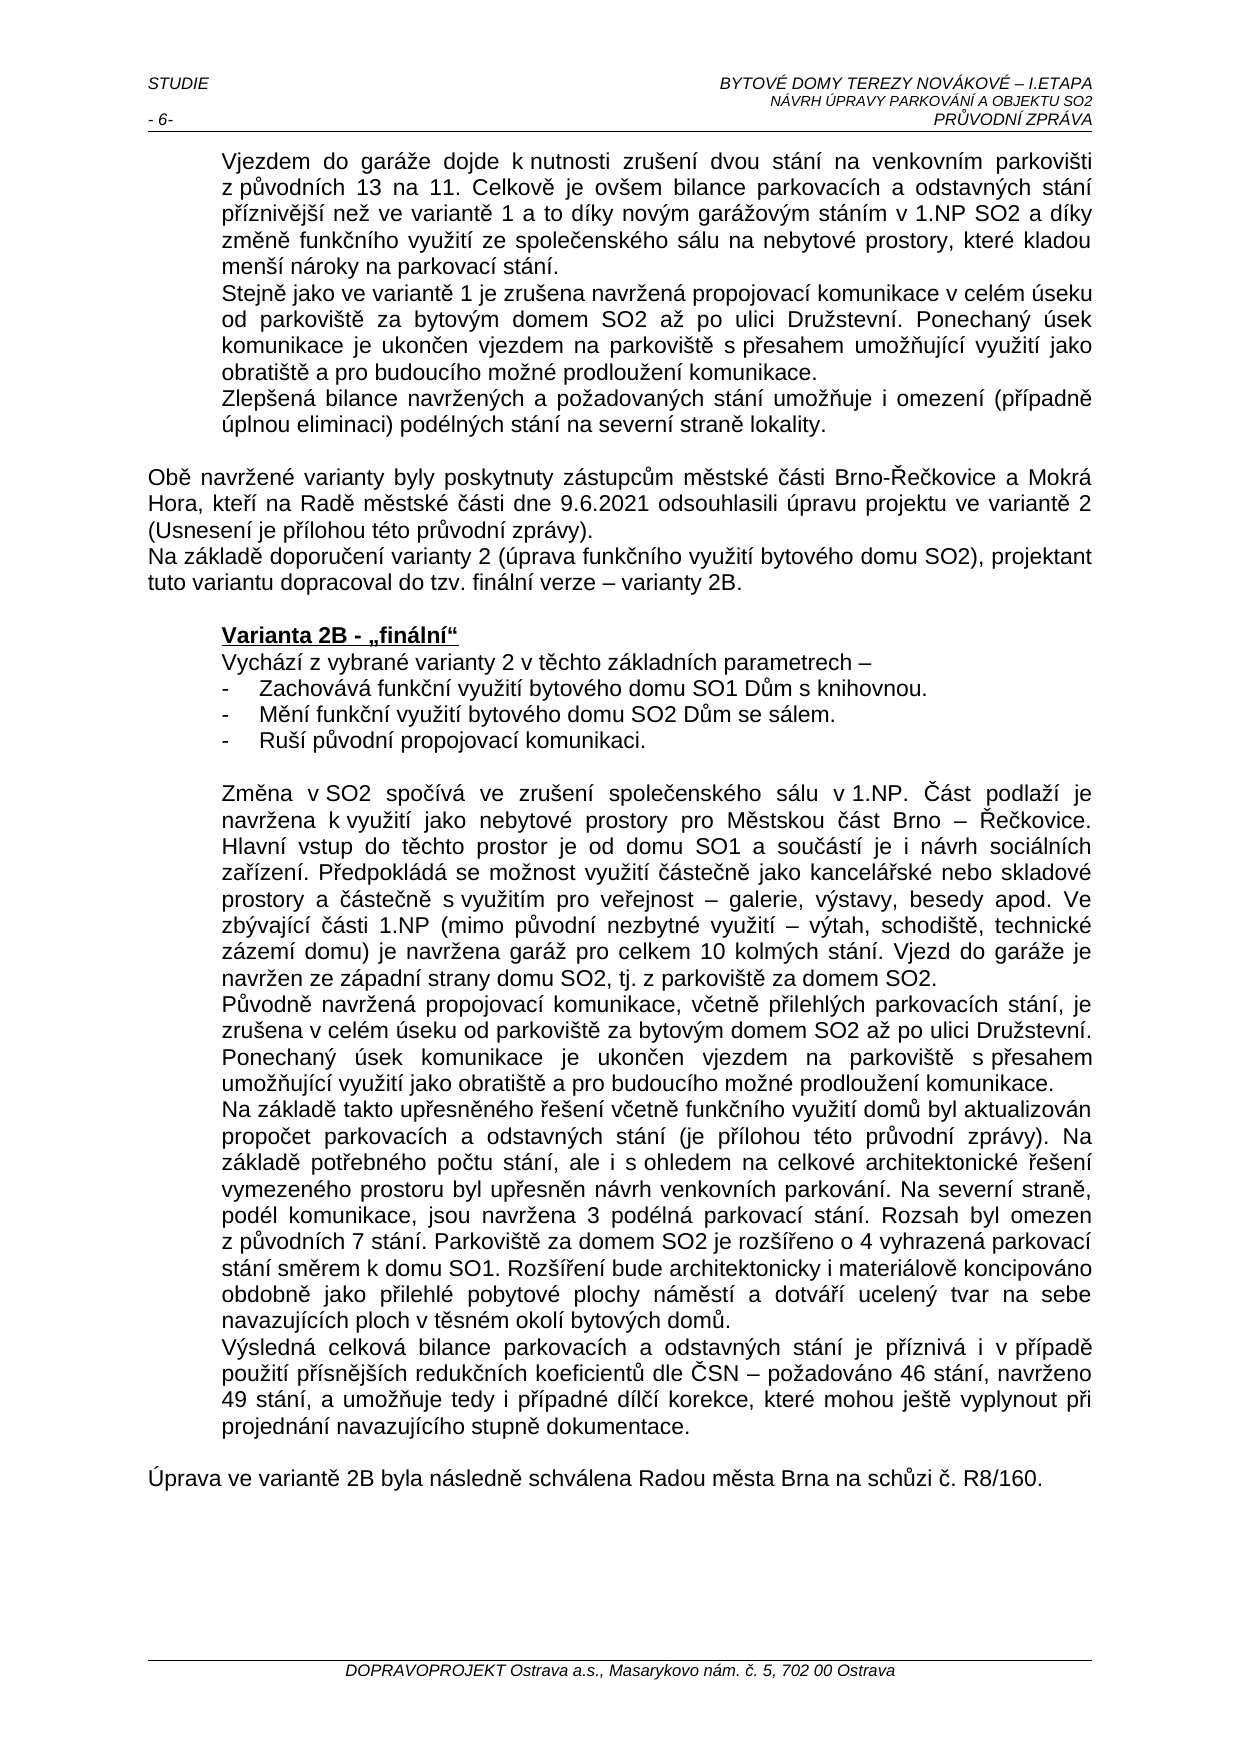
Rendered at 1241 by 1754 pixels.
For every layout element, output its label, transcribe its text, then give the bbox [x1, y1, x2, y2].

text Zlepšená bilance navržených a požadovaných stání umožňuje i omezení (případně úplnou eliminaci) podélných stání na severní straně lokality. [221, 385, 1092, 438]
text Úprava ve variantě 2B byla následně schválena Radou města Brna na schůzi č. R8/160. [148, 1465, 1092, 1492]
text Varianta 2B - „finální“ [148, 622, 1092, 648]
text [221, 148, 1092, 279]
list Ruší původní propojovací komunikaci. [221, 727, 1092, 754]
text Na základě takto upřesněného řešení včetně funkčního využití domů byl aktualizován propočet parkovacích a odstavných stání (je přílohou této průvodní zprávy). Na základě potřebného počtu stání, ale i s ohledem na celkové architektonické řešení vymezeného prostoru byl upřesněn návrh venkovních parkování. Na severní straně, podél komunikace, jsou navržena 3 podélná parkovací stání. Rozsah byl omezen z původních 7 stání. Parkoviště za domem SO2 je rozšířeno o 4 vyhrazená parkovací stání směrem k domu SO1. Rozšíření bude architektonicky i materiálově koncipováno obdobně jako přilehlé pobytové plochy náměstí a dotváří ucelený tvar na sebe navazujících ploch v těsném okolí bytových domů. [221, 1096, 1092, 1334]
text Obě navržené varianty byly poskytnuty zástupcům městské části Brno-Řečkovice a Mokrá Hora, kteří na Radě městské části dne 9.6.2021 odsouhlasili úpravu projektu ve variantě 2 (Usnesení je přílohou této průvodní zprávy). [148, 464, 1092, 543]
text Změna v SO2 spočívá ve zrušení společenského sálu v 1.NP. Část podlaží je navržena k využití jako nebytové prostory pro Městskou část Brno – Řečkovice. Hlavní vstup do těchto prostor je od domu SO1 a součástí je i návrh sociálních zařízení. Předpokládá se možnost využití částečně jako kancelářské nebo skladové prostory a částečně s využitím pro veřejnost – galerie, výstavy, besedy apod. Ve zbývající části 1.NP (mimo původní nezbytné využití – výtah, schodiště, technické zázemí domu) je navržena garáž pro celkem 10 kolmých stání. Vjezd do garáže je navržen ze západní strany domu SO2, tj. z parkoviště za domem SO2. [221, 780, 1092, 991]
list Zachovává funkční využití bytového domu SO1 Dům s knihovnou. [221, 675, 1092, 701]
text Stejně jako ve variantě 1 je zrušena navržená propojovací komunikace v celém úseku od parkoviště za bytovým domem SO2 až po ulici Družstevní. Ponechaný úsek komunikace je ukončen vjezdem na parkoviště s přesahem umožňující využití jako obratiště a pro budoucího možné prodloužení komunikace. [221, 279, 1092, 385]
text Výsledná celková bilance parkovacích a odstavných stání je příznivá i v případě použití přísnějších redukčních koeficientů dle ČSN – požadováno 46 stání, navrženo 49 stání, a umožňuje tedy i případné dílčí korekce, které mohou ještě vyplynout při projednání navazujícího stupně dokumentace. [221, 1334, 1092, 1439]
text Původně navržená propojovací komunikace, včetně přilehlých parkovacích stání, je zrušena v celém úseku od parkoviště za bytovým domem SO2 až po ulici Družstevní. Ponechaný úsek komunikace je ukončen vjezdem na parkoviště s přesahem umožňující využití jako obratiště a pro budoucího možné prodloužení komunikace. [221, 991, 1092, 1096]
list Mění funkční využití bytového domu SO2 Dům se sálem. [221, 701, 1092, 727]
text Vychází z vybrané varianty 2 v těchto základních parametrech – [148, 648, 1092, 675]
text Na základě doporučení varianty 2 (úprava funkčního využití bytového domu SO2), projektant tuto variantu dopracoval do tzv. finální verze – varianty 2B. [148, 543, 1092, 596]
